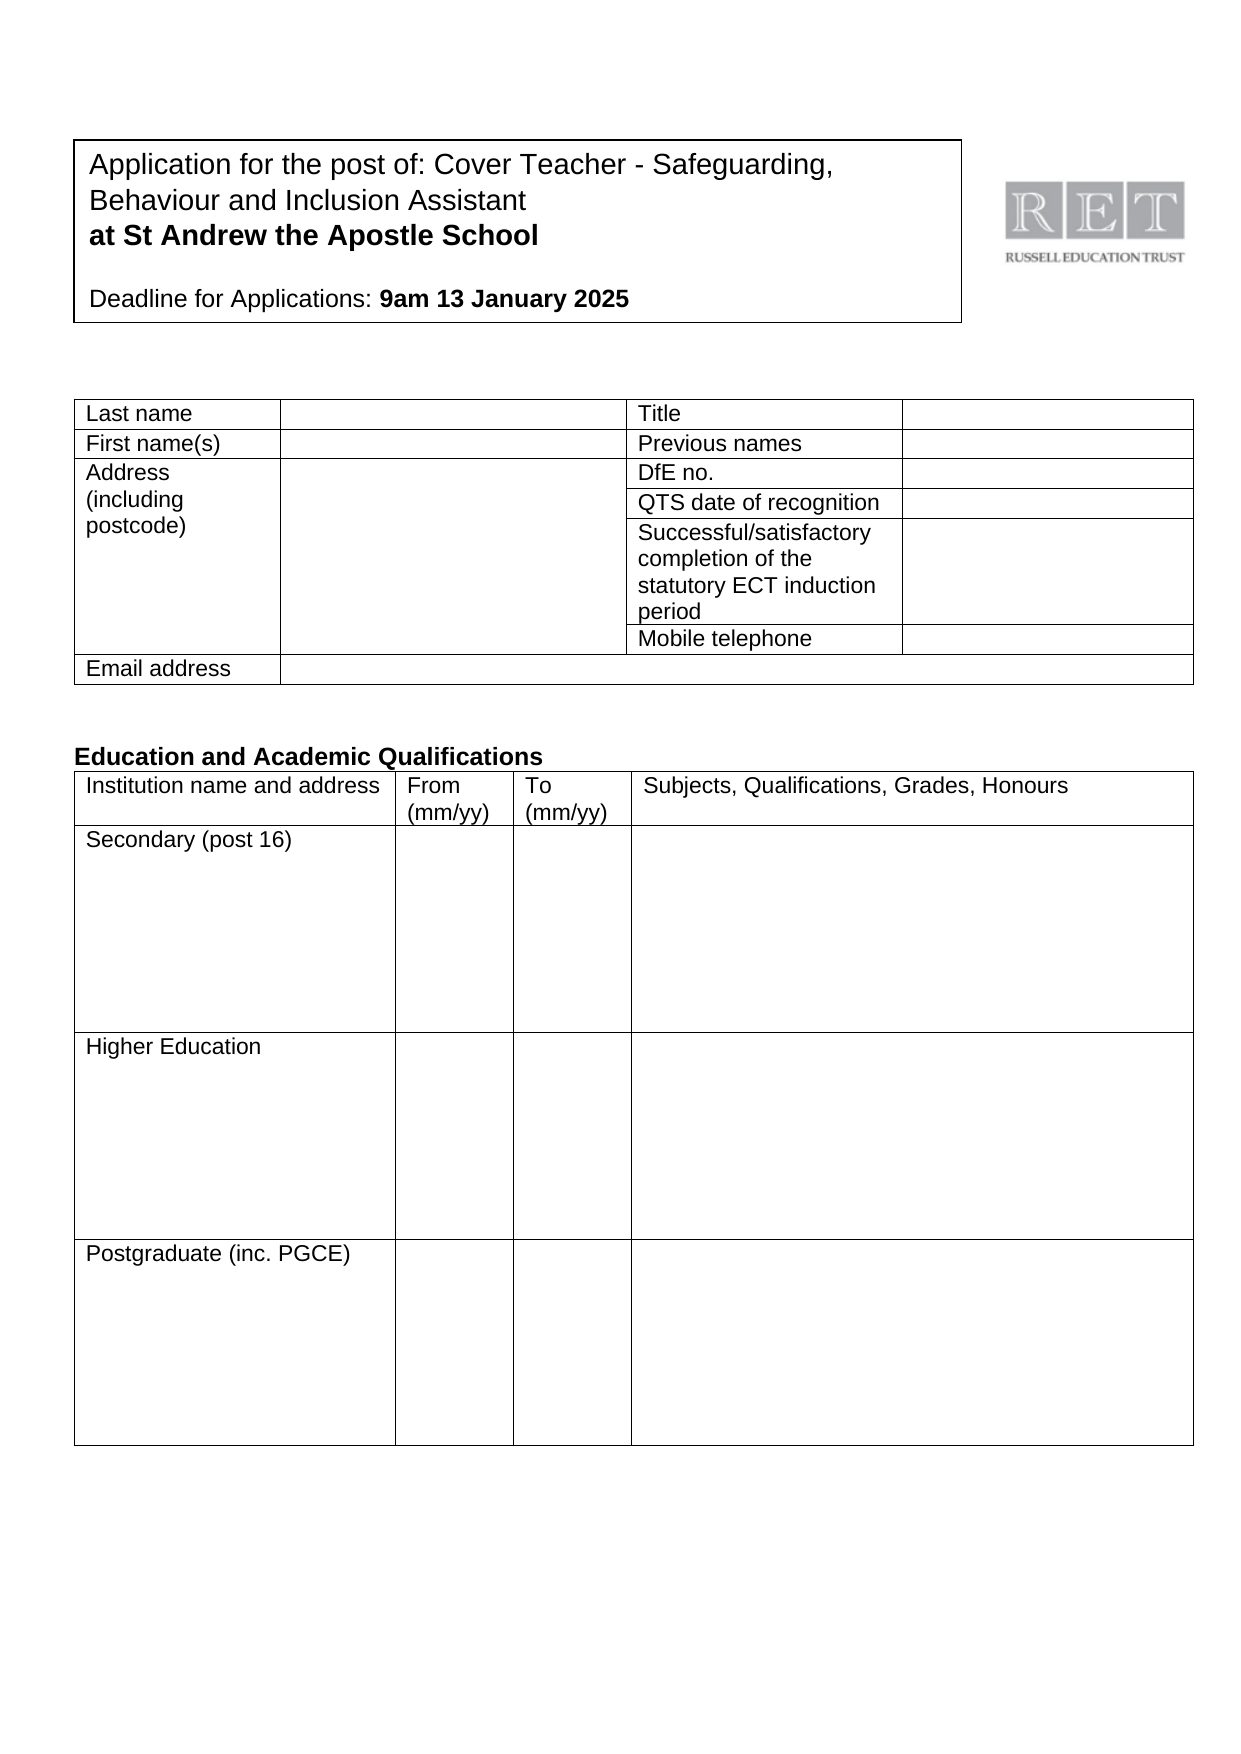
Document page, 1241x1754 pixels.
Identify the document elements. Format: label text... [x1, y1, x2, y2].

table_cell [514, 1033, 631, 1238]
picture [1002, 178, 1191, 268]
table_header Subjects, Qualifications, Grades, Honours [632, 772, 1193, 825]
table_cell QTS date of recognition [627, 489, 902, 518]
table_cell [903, 459, 1193, 488]
table_cell [903, 430, 1193, 458]
table_cell [903, 519, 1193, 624]
table_cell [281, 459, 626, 654]
table_cell [903, 625, 1193, 654]
table_cell [396, 1240, 513, 1445]
table_cell Email address [75, 655, 280, 684]
table_cell [514, 826, 631, 1032]
table_cell First name(s) [75, 430, 280, 458]
table_cell Higher Education [75, 1033, 395, 1238]
table_cell Address (including postcode) [75, 459, 280, 654]
table_cell [632, 1240, 1193, 1445]
table_cell [632, 826, 1193, 1032]
table_header To (mm/yy) [514, 772, 631, 825]
table_cell [281, 400, 626, 428]
table_cell Postgraduate (inc. PGCE) [75, 1240, 395, 1445]
table_cell [632, 1033, 1193, 1238]
text Education and Academic Qualifications [74, 742, 1152, 771]
table_cell Secondary (post 16) [75, 826, 395, 1032]
table_cell [514, 1240, 631, 1445]
table_cell [396, 1033, 513, 1238]
table_cell Mobile telephone [627, 625, 902, 654]
table_cell [396, 826, 513, 1032]
table_cell Title [627, 400, 902, 428]
table_cell Previous names [627, 430, 902, 458]
table_header From (mm/yy) [396, 772, 513, 825]
table_cell Last name [75, 400, 280, 428]
table_cell [281, 430, 626, 458]
table_cell [903, 400, 1193, 428]
table_cell [903, 489, 1193, 518]
table_cell DfE no. [627, 459, 902, 488]
table_cell [281, 655, 1193, 684]
table_header Institution name and address [75, 772, 395, 825]
table_cell Successful/satisfactory completion of the statutory ECT induction period [627, 519, 902, 624]
